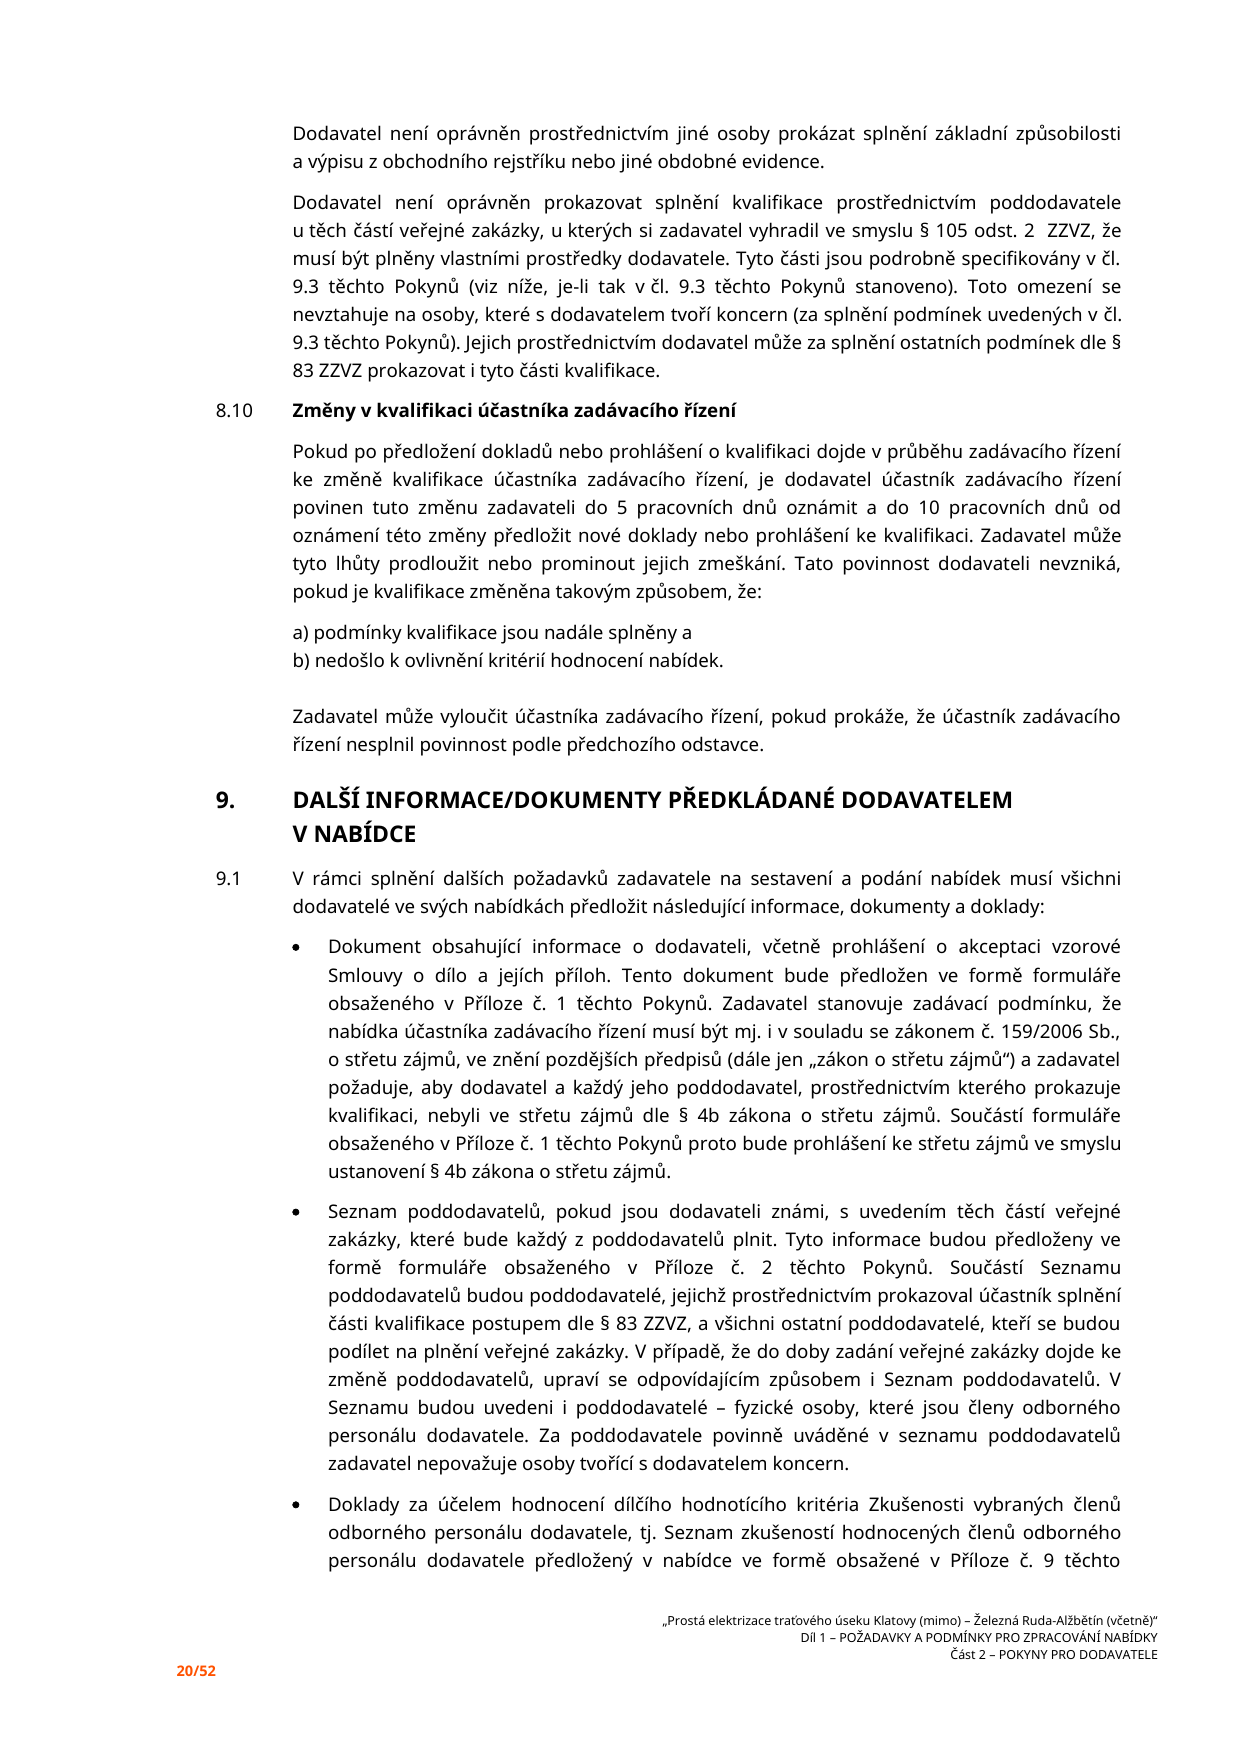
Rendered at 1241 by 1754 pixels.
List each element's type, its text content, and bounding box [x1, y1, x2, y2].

text DALŠÍ INFORMACE/DOKUMENTY PŘEDKLÁDANÉ DODAVATELEM v NABÍDCE [216, 784, 1122, 850]
text a) podmínky kvalifikace jsou nadále splněny a [292, 619, 1122, 644]
text Změny v kvalifikaci účastníka zadávacího řízení [216, 398, 1122, 423]
text Dodavatel není oprávněn prostřednictvím jiné osoby prokázat splnění základní způsobilosti a výpisu z obchodního rejstříku nebo jiné obdobné evidence. [292, 121, 1122, 174]
text Zadavatel může vyloučit účastníka zadávacího řízení, pokud prokáže, že účastník zadávacího řízení nesplnil povinnost podle předchozího odstavce. [292, 703, 1122, 757]
text V rámci splnění dalších požadavků zadavatele na sestavení a podání nabídek musí všichni dodavatelé ve svých nabídkách předložit následující informace, dokumenty a doklady: [216, 865, 1122, 919]
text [292, 1491, 1122, 1573]
text Dodavatel není oprávněn prokazovat splnění kvalifikace prostřednictvím poddodavatele u těch částí veřejné zakázky, u kterých si zadavatel vyhradil ve smyslu § 105 odst. 2 ZZVZ, že musí být plněny vlastními prostředky dodavatele. Tyto části jsou podrobně specifikovány v čl. 9.3 těchto Pokynů (viz níže, je-li tak v čl. 9.3 těchto Pokynů stanoveno). Toto omezení se nevztahuje na osoby, které s dodavatelem tvoří koncern (za splnění podmínek uvedených v čl. 9.3 těchto Pokynů). Jejich prostřednictvím dodavatel může za splnění ostatních podmínek dle § 83 ZZVZ prokazovat i tyto části kvalifikace. [292, 189, 1122, 383]
text Dokument obsahující informace o dodavateli, včetně prohlášení o akceptaci vzorové Smlouvy o dílo a jejích příloh. Tento dokument bude předložen ve formě formuláře obsaženého v Příloze č. 1 těchto Pokynů. Zadavatel stanovuje zadávací podmínku, že nabídka účastníka zadávacího řízení musí být mj. i v souladu se zákonem č. 159/2006 Sb., o střetu zájmů, ve znění pozdějších předpisů (dále jen „zákon o střetu zájmů“) a zadavatel požaduje, aby dodavatel a každý jeho poddodavatel, prostřednictvím kterého prokazuje kvalifikaci, nebyli ve střetu zájmů dle § 4b zákona o střetu zájmů. Součástí formuláře obsaženého v Příloze č. 1 těchto Pokynů proto bude prohlášení ke střetu zájmů ve smyslu ustanovení § 4b zákona o střetu zájmů. [292, 934, 1122, 1183]
text Seznam poddodavatelů, pokud jsou dodavateli známi, s uvedením těch částí veřejné zakázky, které bude každý z poddodavatelů plnit. Tyto informace budou předloženy ve formě formuláře obsaženého v Příloze č. 2 těchto Pokynů. Součástí Seznamu poddodavatelů budou poddodavatelé, jejichž prostřednictvím prokazoval účastník splnění části kvalifikace postupem dle § 83 ZZVZ, a všichni ostatní poddodavatelé, kteří se budou podílet na plnění veřejné zakázky. V případě, že do doby zadání veřejné zakázky dojde ke změně poddodavatelů, upraví se odpovídajícím způsobem i Seznam poddodavatelů. V Seznamu budou uvedeni i poddodavatelé – fyzické osoby, které jsou členy odborného personálu dodavatele. Za poddodavatele povinně uváděné v seznamu poddodavatelů zadavatel nepovažuje osoby tvořící s dodavatelem koncern. [292, 1198, 1122, 1476]
text b) nedošlo k ovlivnění kritérií hodnocení nabídek. [292, 647, 1122, 672]
text Pokud po předložení dokladů nebo prohlášení o kvalifikaci dojde v průběhu zadávacího řízení ke změně kvalifikace účastníka zadávacího řízení, je dodavatel účastník zadávacího řízení povinen tuto změnu zadavateli do 5 pracovních dnů oznámit a do 10 pracovních dnů od oznámení této změny předložit nové doklady nebo prohlášení ke kvalifikaci. Zadavatel může tyto lhůty prodloužit nebo prominout jejich zmeškání. Tato povinnost dodavateli nevzniká, pokud je kvalifikace změněna takovým způsobem, že: [292, 438, 1122, 604]
